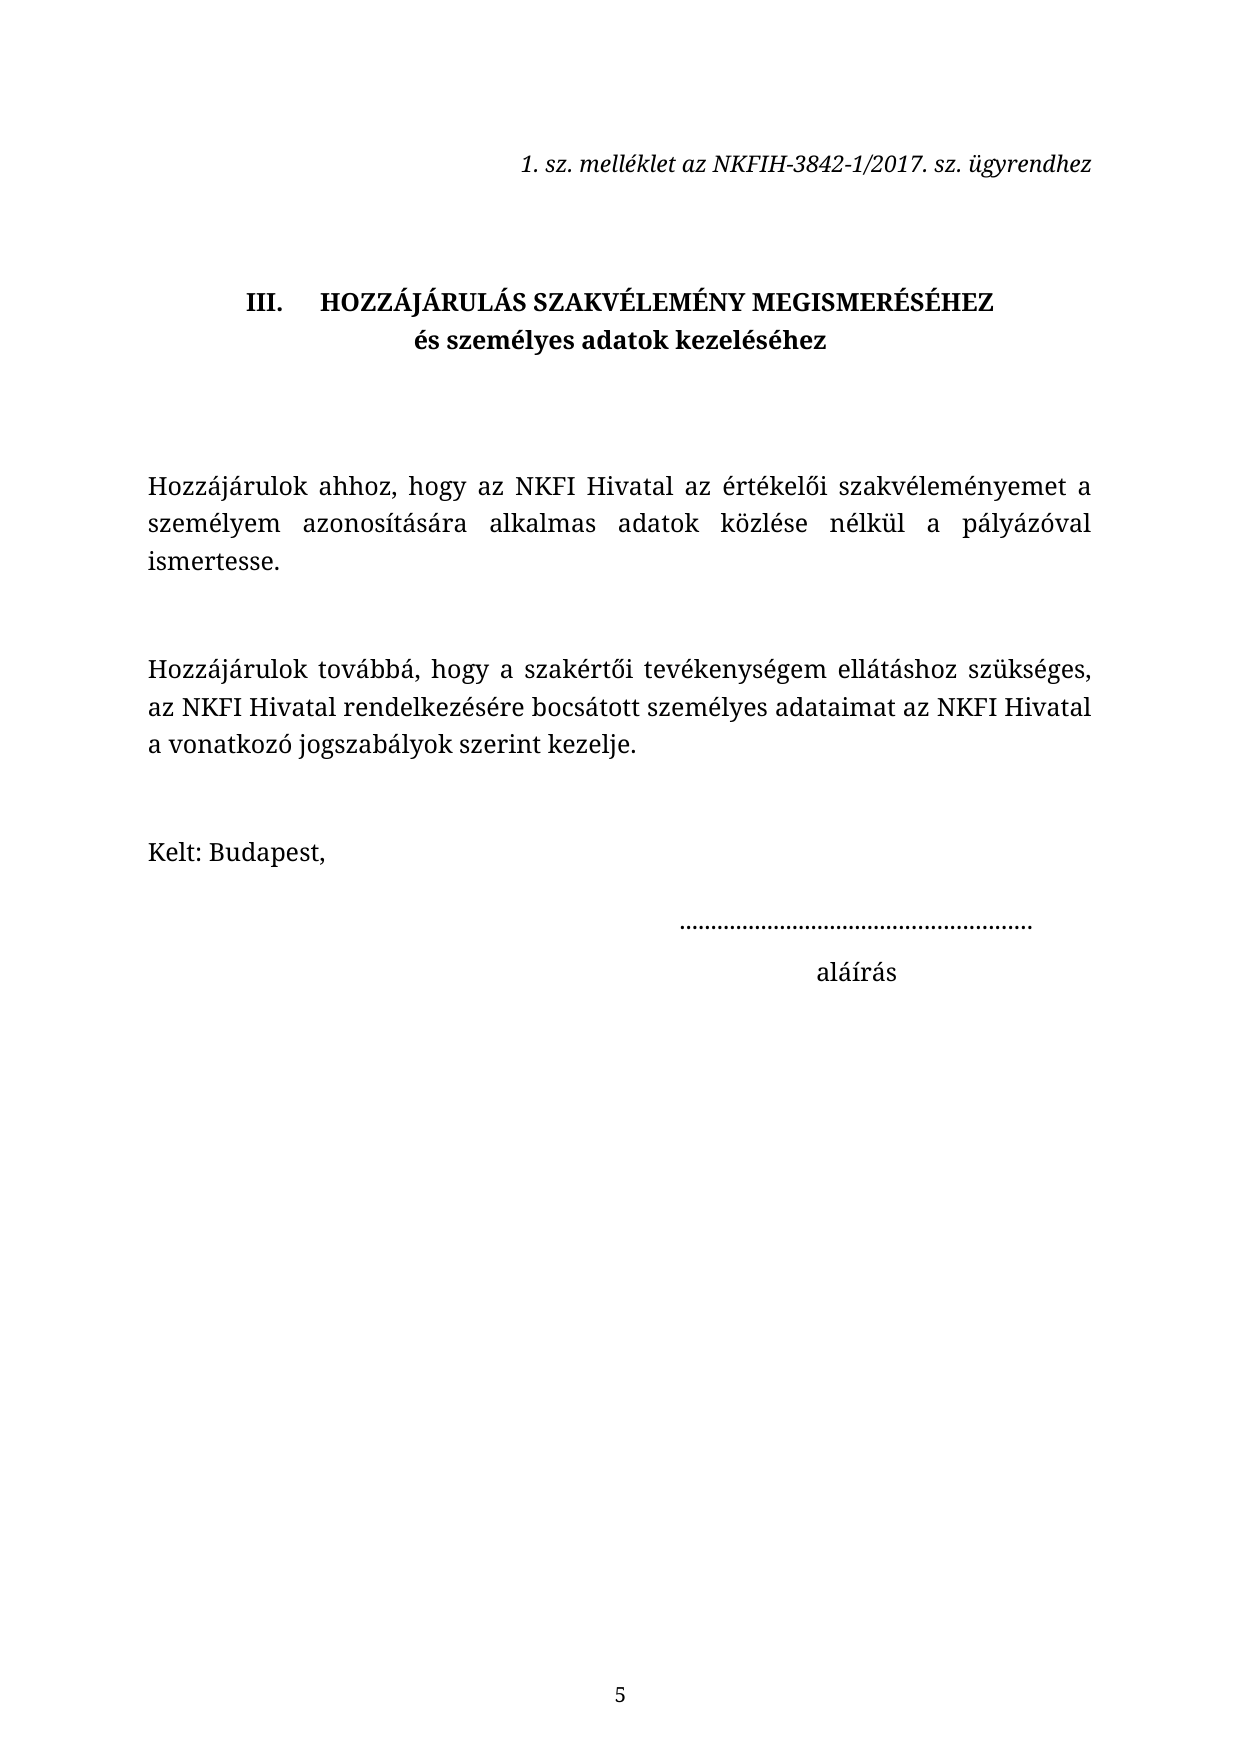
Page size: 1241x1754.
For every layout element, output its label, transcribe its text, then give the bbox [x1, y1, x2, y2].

list és személyes adatok kezeléséhez [148, 319, 1092, 357]
text Hozzájárulok ahhoz, hogy az NKFI Hivatal az értékelői szakvéleményemet a személyem azonosítására alkalmas adatok közlése nélkül a pályázóval ismertesse. [148, 465, 1092, 578]
text aláírás [148, 952, 1092, 989]
text Kelt: Budapest, [148, 832, 1092, 869]
list HOZZÁJÁRULÁS SZAKVÉLEMÉNY MEGISMERÉSÉHEZ [148, 282, 1092, 319]
text Hozzájárulok továbbá, hogy a szakértői tevékenységem ellátáshoz szükséges, az NKFI Hivatal rendelkezésére bocsátott személyes adataimat az NKFI Hivatal a vonatkozó jogszabályok szerint kezelje. [148, 648, 1092, 761]
